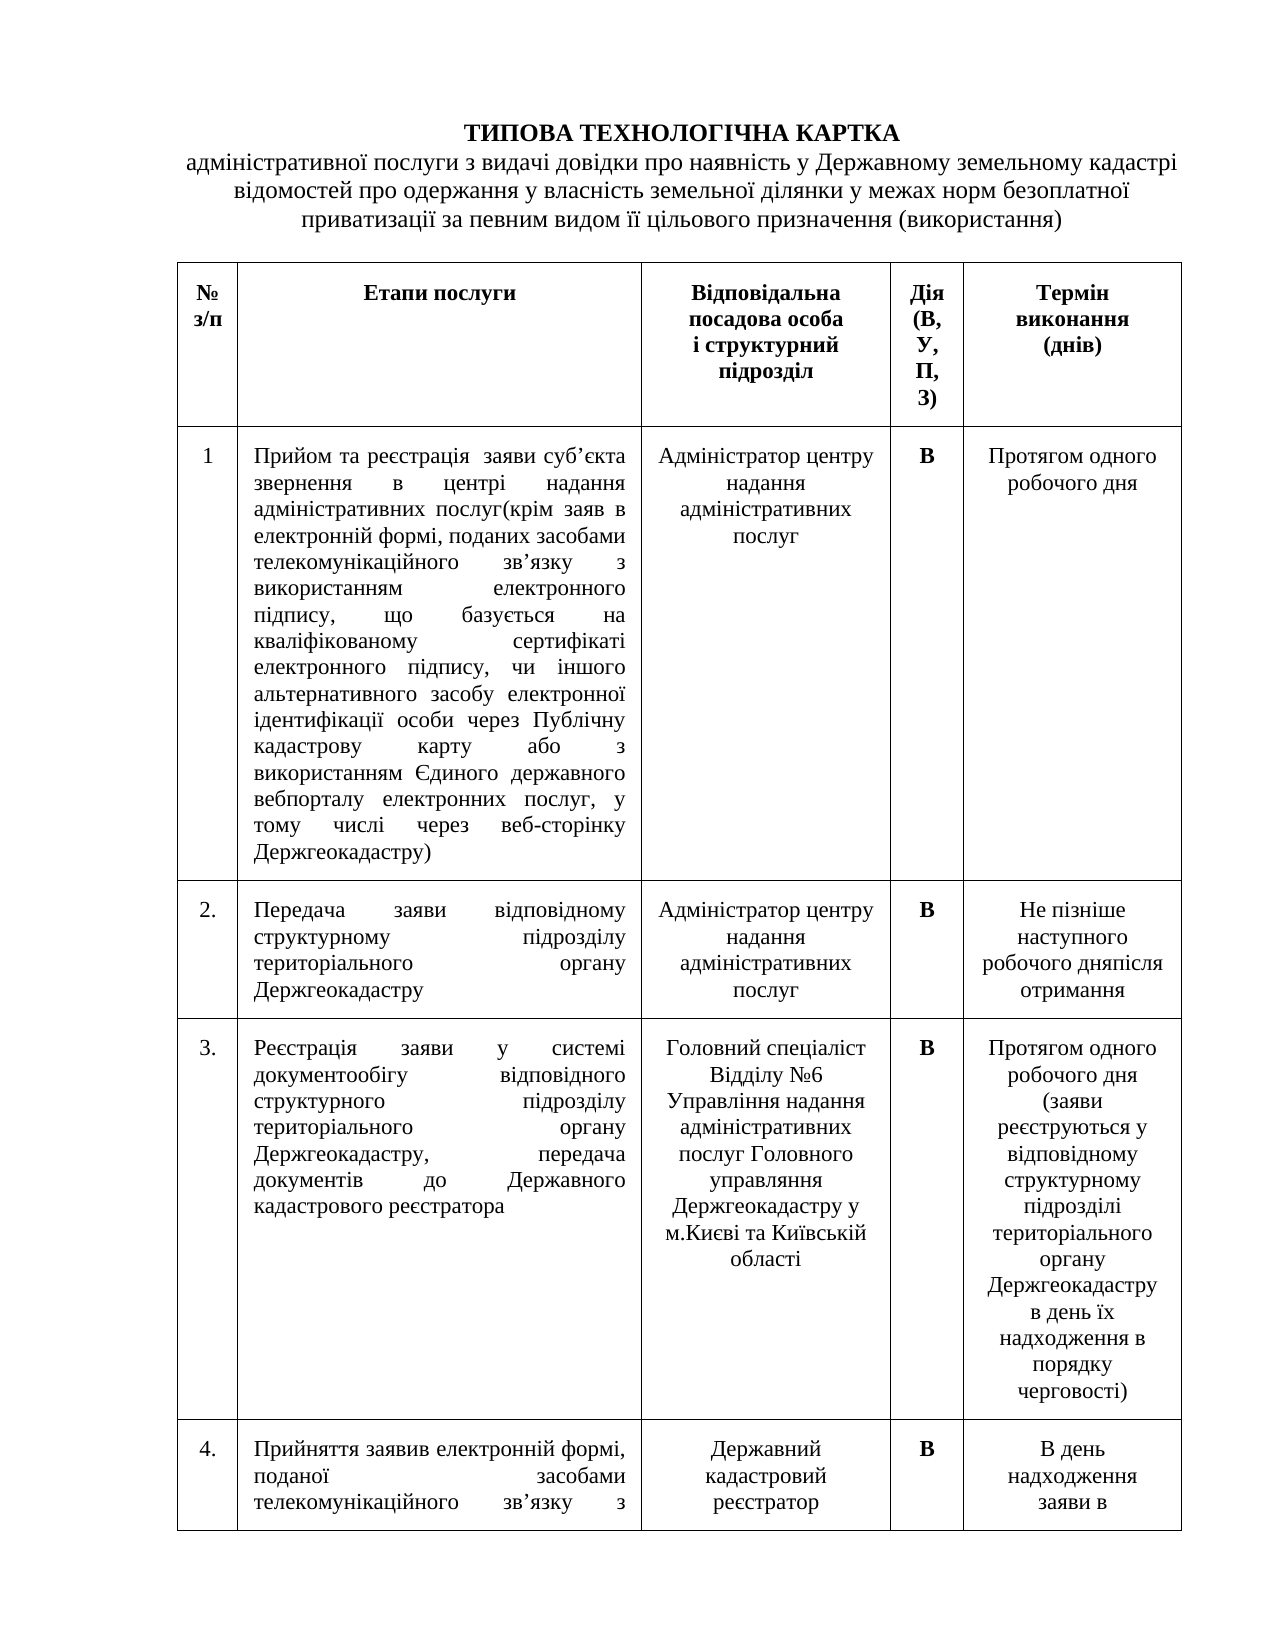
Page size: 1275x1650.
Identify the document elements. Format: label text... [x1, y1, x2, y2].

table_header Відповідальна посадова особа і структурний підрозділ [642, 263, 890, 426]
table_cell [642, 1420, 890, 1530]
text ТИПОВА ТЕХНОЛОГІЧНА КАРТКА [177, 118, 1186, 147]
table_header № з/п [178, 263, 237, 426]
table_cell 4. [178, 1420, 237, 1530]
text адміністративної послуги з видачі довідки про наявність у Державному земельному кадастрі відомостей про одержання у власність земельної ділянки у межах норм безоплатної приватизації за певним видом її цільового призначення (використання) [177, 147, 1186, 233]
table_header Дія (В, У, П, З) [891, 263, 963, 426]
table_cell В [891, 881, 963, 1018]
table_cell Адміністратор центру надання адміністративних послуг [642, 427, 890, 880]
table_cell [964, 1420, 1181, 1530]
table_header Термін виконання (днів) [964, 263, 1181, 426]
table_cell В [891, 427, 963, 880]
table_cell Протягом одного робочого дня (заяви реєструються у відповідному структурному підрозділі територіального органу Держгеокадастру в день їх надходження в порядку черговості) [964, 1019, 1181, 1419]
table_cell Передача заяви відповідному структурному підрозділу територіального органу Держгеокадастру [238, 881, 641, 1018]
table_cell Реєстрація заяви у системі документообігу відповідного структурного підрозділу територіального органу Держгеокадастру, передача документів до Державного кадастрового реєстратора [238, 1019, 641, 1419]
table_cell В [891, 1019, 963, 1419]
table_header Етапи послуги [238, 263, 641, 426]
table_cell 3. [178, 1019, 237, 1419]
table_cell Прийом та реєстрація заяви суб’єкта звернення в центрі надання адміністративних послуг(крім заяв в електронній формі, поданих засобами телекомунікаційного зв’язку з використанням електронного підпису, що базується на кваліфікованому сертифікаті електронного підпису, чи іншого альтернативного засобу електронної ідентифікації особи через Публічну кадастрову карту або з використанням Єдиного державного вебпорталу електронних послуг, у тому числі через веб-сторінку Держгеокадастру) [238, 427, 641, 880]
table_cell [238, 1420, 641, 1530]
table_cell Протягом одного робочого дня [964, 427, 1181, 880]
table_cell В [891, 1420, 963, 1530]
table_cell Адміністратор центру надання адміністративних послуг [642, 881, 890, 1018]
table_cell Не пізніше наступного робочого дняпісля отримання [964, 881, 1181, 1018]
table_cell 2. [178, 881, 237, 1018]
table_cell 1 [178, 427, 237, 880]
table_cell Головний спеціаліст Відділу №6 Управління надання адміністративних послуг Головного управляння Держгеокадастру у м.Києві та Київській області [642, 1019, 890, 1419]
